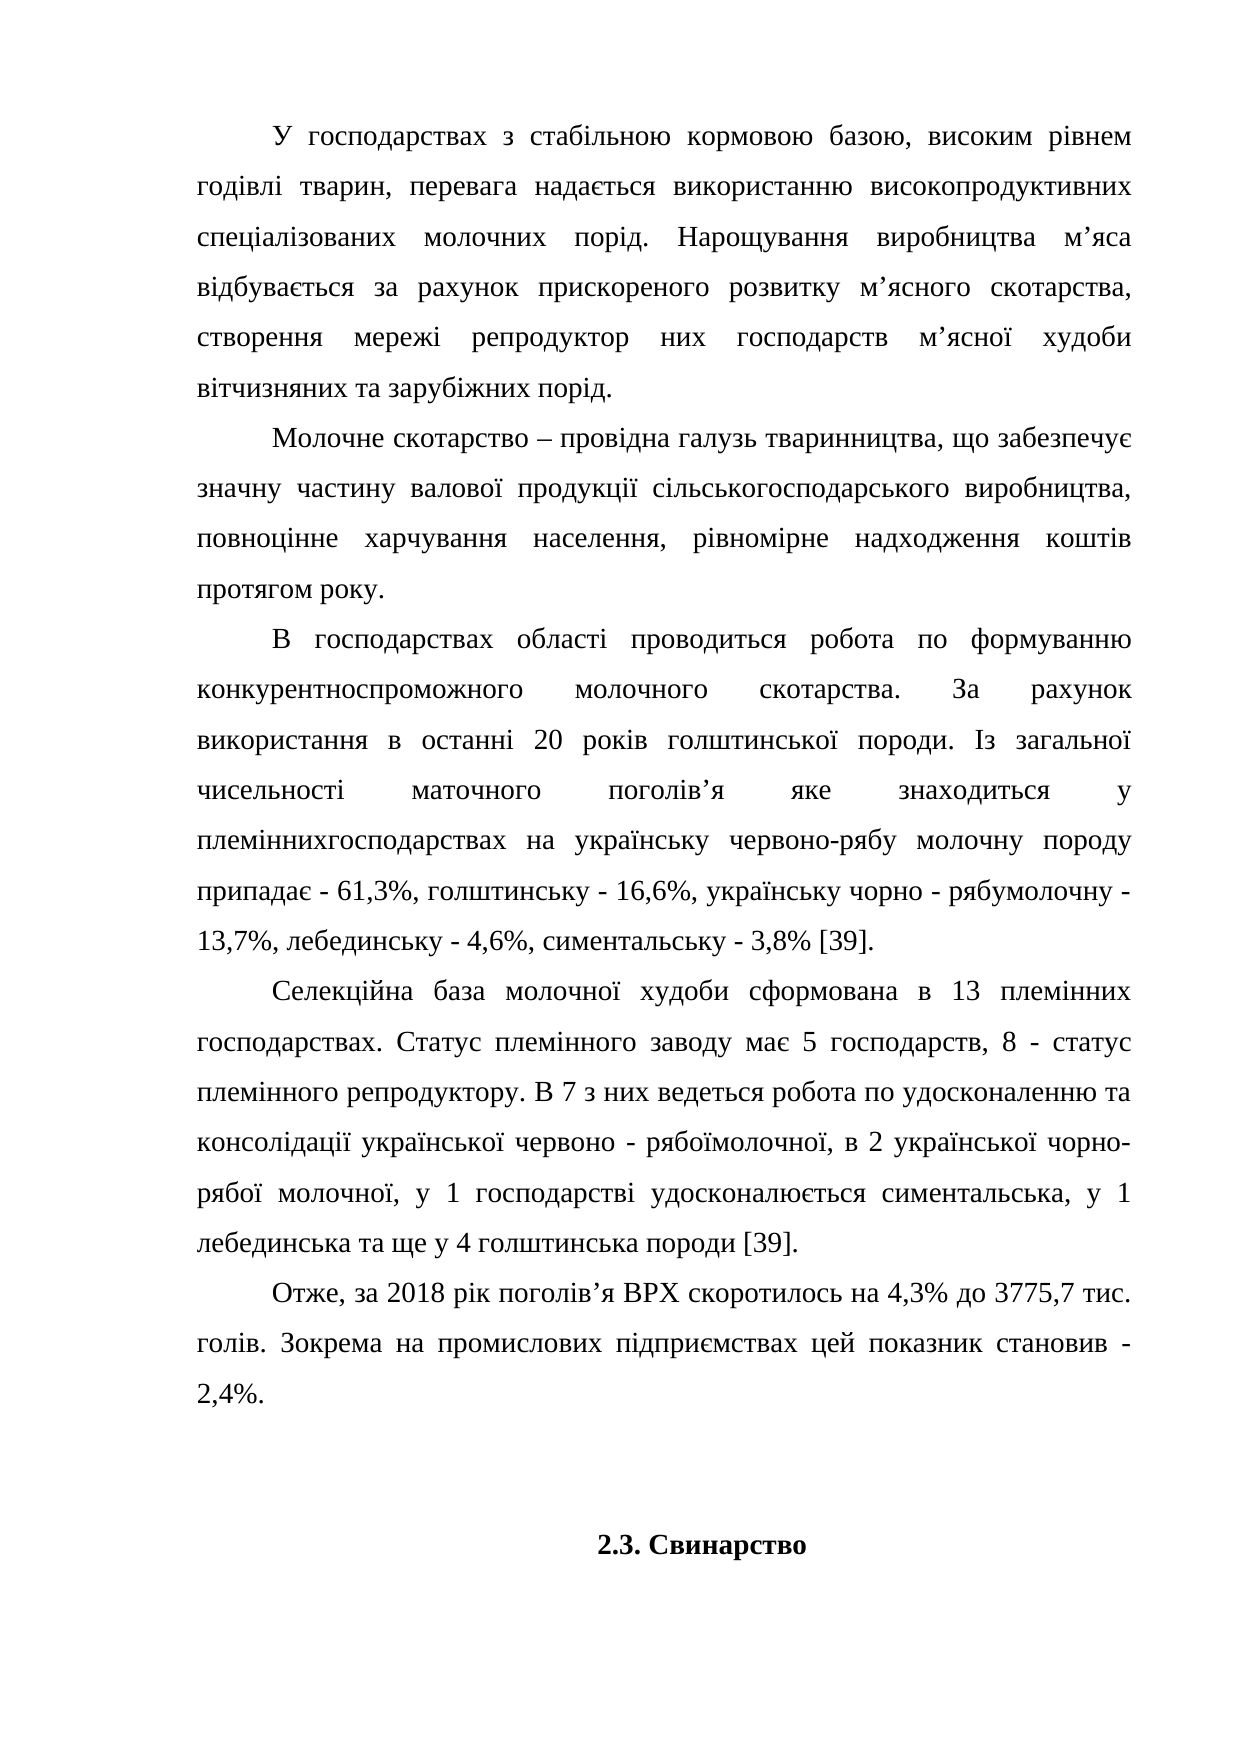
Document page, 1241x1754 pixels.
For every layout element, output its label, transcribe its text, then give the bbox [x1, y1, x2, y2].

text Селекційна база молочної худоби сформована в 13 племінних господарствах. Статус племінного заводу має 5 господарств, 8 - статус племінного репродуктору. В 7 з них ведеться робота по удосконаленню та консолідації української червоно - рябоїмолочної, в 2 української чорно-рябої молочної, у 1 господарстві удосконалюється симентальська, у 1 лебединська та ще у 4 голштинська породи [39]. [197, 973, 1132, 1258]
text Молочне скотарство – провідна галузь тваринництва, що забезпечує значну частину валової продукції сільськогосподарського виробництва, повноцінне харчування населення, рівномірне надходження коштів протягом року. [197, 420, 1132, 604]
text 2.3. Свинарство [177, 1527, 1152, 1560]
text У господарствах з стабільною кормовою базою, високим рівнем годівлі тварин, перевага надається використанню високопродуктивних спеціалізованих молочних порід. Нарощування виробництва м’яса відбувається за рахунок прискореного розвитку м’ясного скотарства, створення мережі репродуктор них господарств м’ясної худоби вітчизняних та зарубіжних порід. [197, 118, 1132, 403]
text В господарствах області проводиться робота по формуванню конкурентноспроможного молочного скотарства. За рахунок використання в останні 20 років голштинської породи. Із загальної чисельності маточного поголів’я яке знаходиться у племіннихгосподарствах на українську червоно-рябу молочну породу припадає - 61,3%, голштинську - 16,6%, українську чорно - рябумолочну - 13,7%, лебединську - 4,6%, симентальську - 3,8% [39]. [197, 621, 1132, 957]
text Отже, за 2018 рік поголів’я ВРХ скоротилось на 4,3% до 3775,7 тис. голів. Зокрема на промислових підприємствах цей показник становив - 2,4%. [197, 1275, 1132, 1409]
